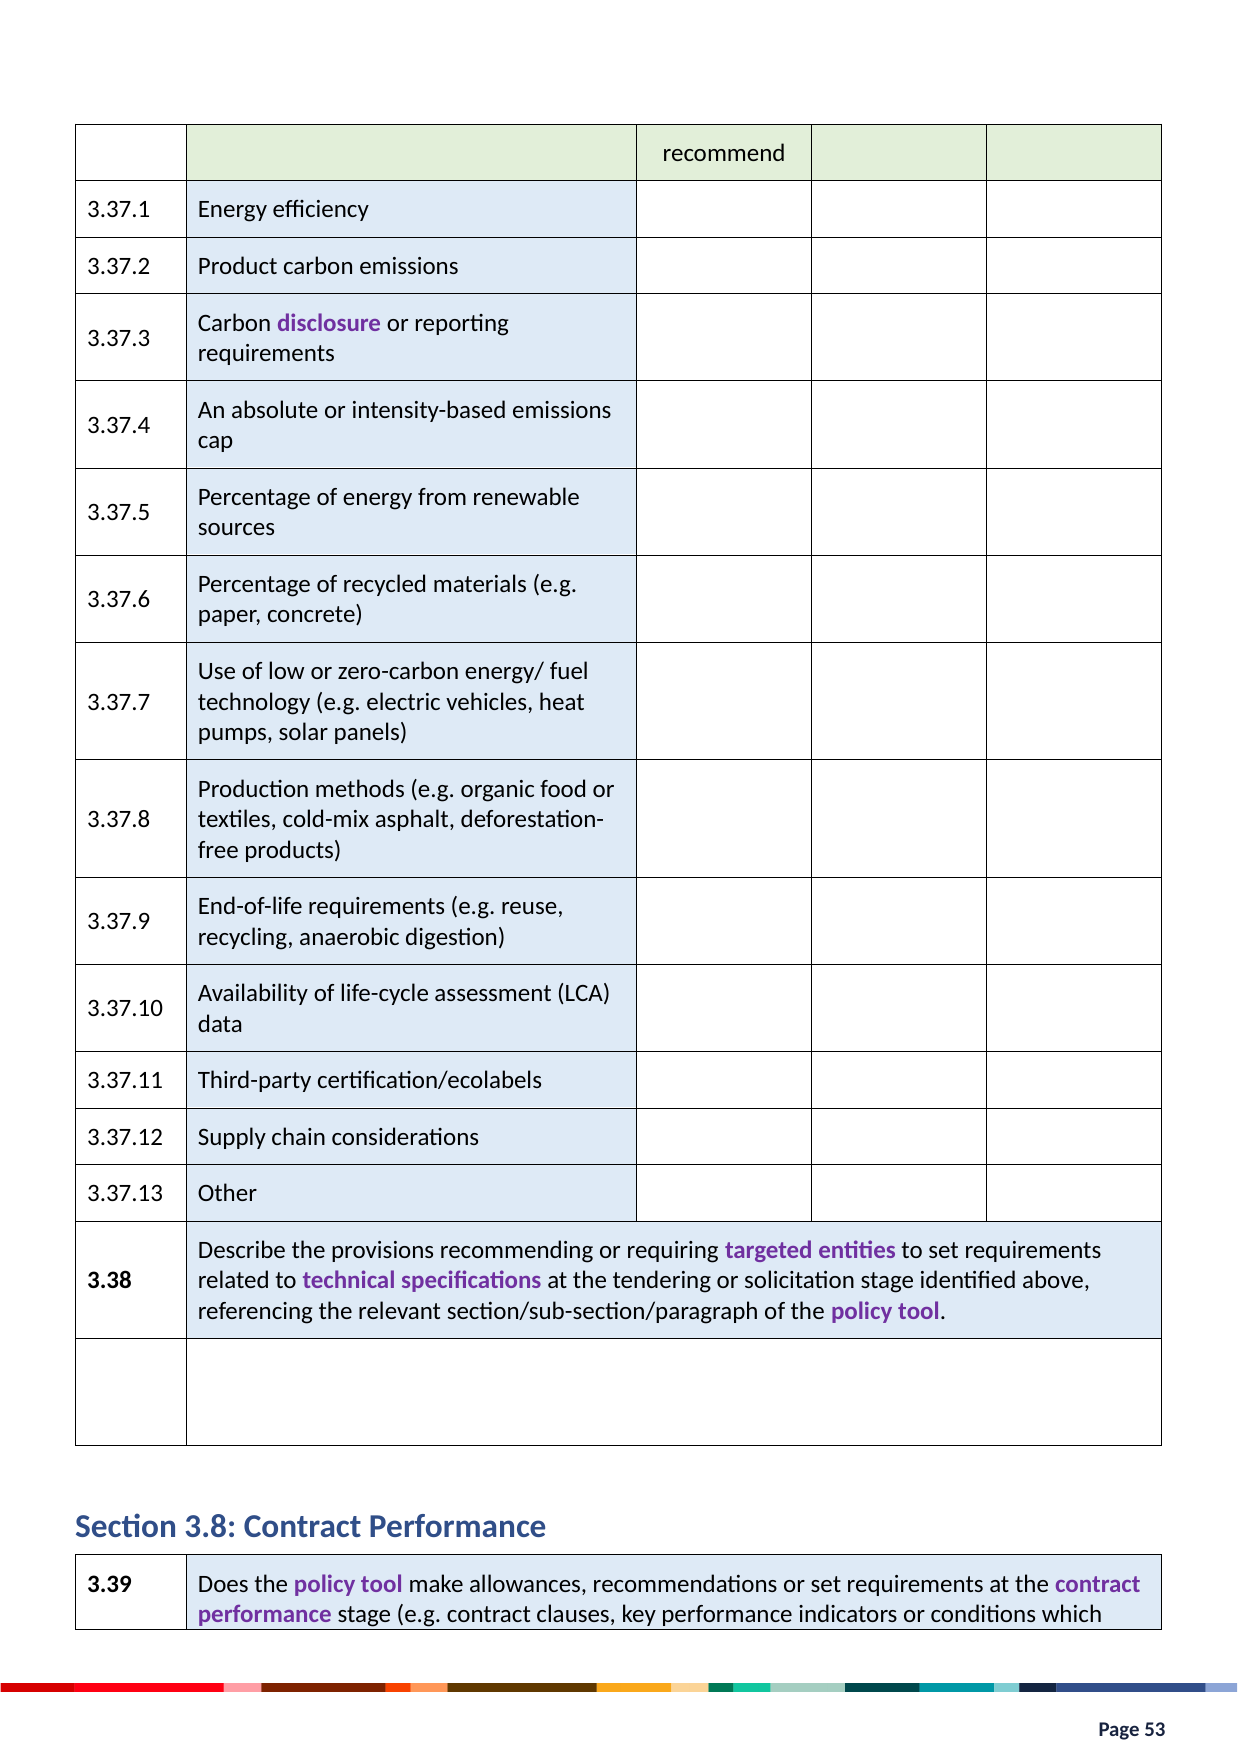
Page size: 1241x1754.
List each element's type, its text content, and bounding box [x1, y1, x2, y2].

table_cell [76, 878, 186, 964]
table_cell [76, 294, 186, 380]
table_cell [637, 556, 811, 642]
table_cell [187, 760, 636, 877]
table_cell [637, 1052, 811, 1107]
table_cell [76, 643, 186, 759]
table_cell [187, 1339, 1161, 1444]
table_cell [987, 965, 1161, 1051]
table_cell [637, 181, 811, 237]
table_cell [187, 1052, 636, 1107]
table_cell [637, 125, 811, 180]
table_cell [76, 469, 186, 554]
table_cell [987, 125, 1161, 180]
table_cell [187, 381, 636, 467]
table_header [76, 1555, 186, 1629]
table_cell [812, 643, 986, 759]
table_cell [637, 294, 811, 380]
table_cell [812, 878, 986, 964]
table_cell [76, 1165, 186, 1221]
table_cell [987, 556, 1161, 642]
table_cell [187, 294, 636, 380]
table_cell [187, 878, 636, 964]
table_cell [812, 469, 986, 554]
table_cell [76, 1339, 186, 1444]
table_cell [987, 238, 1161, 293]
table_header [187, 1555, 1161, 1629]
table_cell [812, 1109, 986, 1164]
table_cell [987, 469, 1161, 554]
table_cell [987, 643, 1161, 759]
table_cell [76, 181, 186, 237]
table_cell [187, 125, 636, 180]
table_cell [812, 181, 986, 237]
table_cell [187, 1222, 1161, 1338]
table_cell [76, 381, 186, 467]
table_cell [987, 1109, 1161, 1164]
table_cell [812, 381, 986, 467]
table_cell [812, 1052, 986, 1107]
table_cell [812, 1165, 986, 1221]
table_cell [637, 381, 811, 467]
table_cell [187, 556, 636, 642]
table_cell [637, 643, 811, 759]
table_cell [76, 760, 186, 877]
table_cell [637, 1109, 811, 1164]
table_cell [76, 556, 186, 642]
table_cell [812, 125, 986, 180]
subtitle Section 3.8: Contract Performance [75, 1505, 1165, 1546]
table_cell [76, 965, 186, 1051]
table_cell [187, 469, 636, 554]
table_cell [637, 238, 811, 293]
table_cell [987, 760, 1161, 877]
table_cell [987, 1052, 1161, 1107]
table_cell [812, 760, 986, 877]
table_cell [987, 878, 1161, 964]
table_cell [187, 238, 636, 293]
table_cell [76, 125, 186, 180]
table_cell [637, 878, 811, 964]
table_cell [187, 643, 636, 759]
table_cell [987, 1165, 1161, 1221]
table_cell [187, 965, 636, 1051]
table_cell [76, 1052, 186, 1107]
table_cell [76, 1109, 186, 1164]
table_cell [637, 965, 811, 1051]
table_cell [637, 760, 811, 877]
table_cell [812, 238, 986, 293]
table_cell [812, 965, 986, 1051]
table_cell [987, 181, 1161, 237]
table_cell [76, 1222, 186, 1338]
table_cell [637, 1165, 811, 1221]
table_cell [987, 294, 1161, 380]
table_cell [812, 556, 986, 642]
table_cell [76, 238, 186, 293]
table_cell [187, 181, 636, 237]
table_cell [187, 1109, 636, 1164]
picture [0, 1683, 1236, 1692]
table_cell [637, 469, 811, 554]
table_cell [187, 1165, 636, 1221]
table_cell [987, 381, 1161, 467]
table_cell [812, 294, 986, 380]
